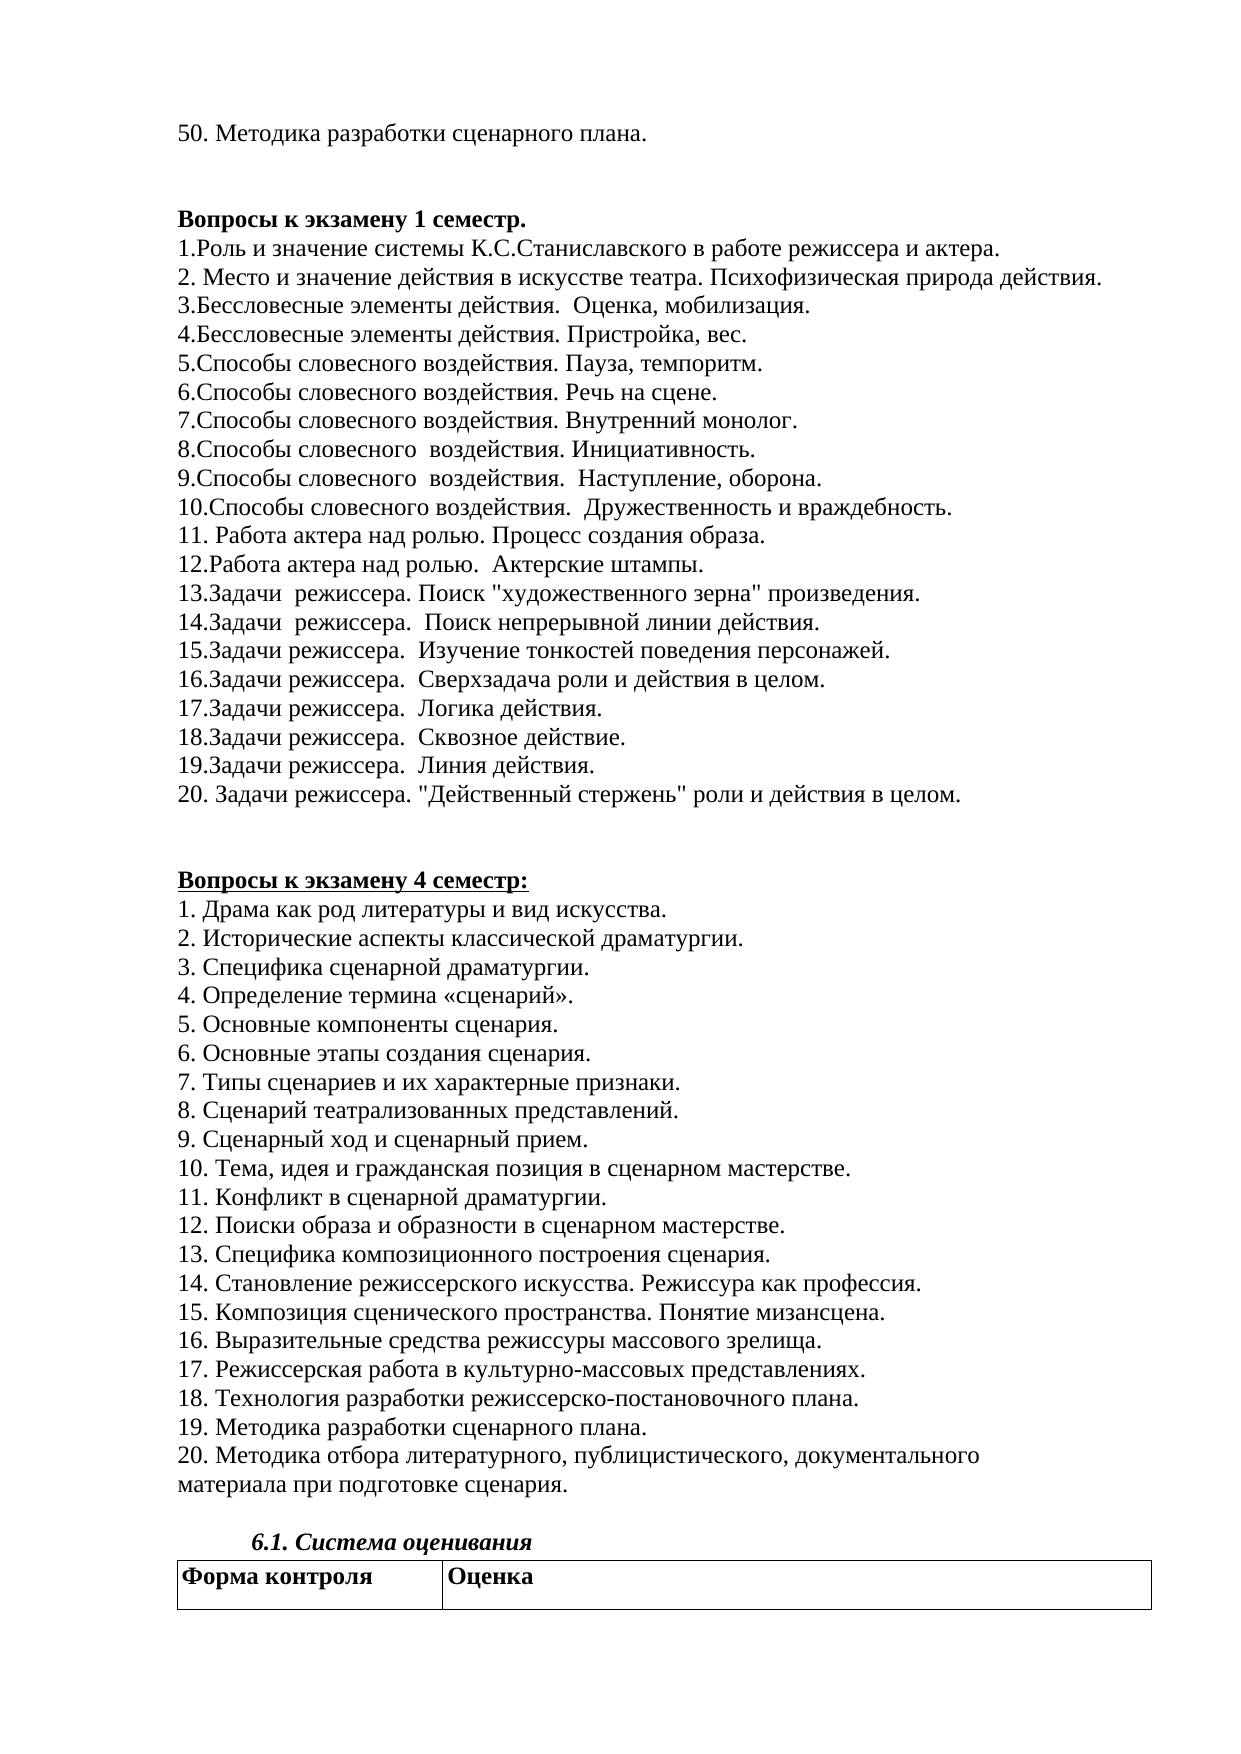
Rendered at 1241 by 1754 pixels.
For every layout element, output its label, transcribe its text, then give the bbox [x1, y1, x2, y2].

text 11. Работа актера над ролью. Процесс создания образа. [177, 521, 1152, 549]
text 2. Исторические аспекты классической драматургии. [177, 923, 1152, 952]
text 6.Способы словесного воздействия. Речь на сцене. [177, 377, 1152, 406]
text 12.Работа актера над ролью. Актерские штампы. [177, 549, 1152, 578]
text 8.Способы словесного воздействия. Инициативность. [177, 434, 1152, 463]
text 9.Способы словесного воздействия. Наступление, оборона. [177, 463, 1152, 492]
text 1. Драма как род литературы и вид искусства. [177, 894, 1152, 923]
text 13.Задачи режиссера. Поиск "художественного зерна" произведения. [177, 578, 1152, 607]
table_header Форма контроля [178, 1561, 442, 1609]
text 15. Композиция сценического пространства. Понятие мизансцена. [177, 1297, 1152, 1326]
text 10.Способы словесного воздействия. Дружественность и враждебность. [177, 492, 1152, 521]
text 18. Технология разработки режиссерско-постановочного плана. [177, 1383, 1152, 1412]
text 20. Методика отбора литературного, публицистического, документального [177, 1441, 1152, 1469]
text 17.Задачи режиссера. Логика действия. [177, 693, 1152, 722]
text 18.Задачи режиссера. Сквозное действие. [177, 722, 1152, 751]
table_header Оценка [443, 1561, 1151, 1609]
text 13. Специфика композиционного построения сценария. [177, 1239, 1152, 1268]
text 14.Задачи режиссера. Поиск непрерывной линии действия. [177, 607, 1152, 636]
text 3.Бессловесные элементы действия. Оценка, мобилизация. [177, 291, 1152, 319]
text 8. Сценарий театрализованных представлений. [177, 1096, 1152, 1124]
text 17. Режиссерская работа в культурно-массовых представлениях. [177, 1354, 1152, 1383]
text Вопросы к экзамену 4 семестр: [177, 866, 1152, 894]
text 7. Типы сценариев и их характерные признаки. [177, 1067, 1152, 1096]
text 12. Поиски образа и образности в сценарном мастерстве. [177, 1211, 1152, 1239]
text Вопросы к экзамену 1 семестр. [177, 204, 1152, 233]
text 9. Сценарный ход и сценарный прием. [177, 1124, 1152, 1153]
text 50. Методика разработки сценарного плана. [177, 118, 1152, 147]
text 5.Способы словесного воздействия. Пауза, темпоритм. [177, 348, 1152, 377]
text 6. Основные этапы создания сценария. [177, 1038, 1152, 1067]
text 19. Методика разработки сценарного плана. [177, 1412, 1152, 1441]
text 10. Тема, идея и гражданская позиция в сценарном мастерстве. [177, 1153, 1152, 1182]
text 3. Специфика сценарной драматургии. [177, 952, 1152, 981]
text 16. Выразительные средства режиссуры массового зрелища. [177, 1326, 1152, 1354]
text 11. Конфликт в сценарной драматургии. [177, 1182, 1152, 1211]
text 7.Способы словесного воздействия. Внутренний монолог. [177, 406, 1152, 434]
text 19.Задачи режиссера. Линия действия. [177, 751, 1152, 779]
text материала при подготовке сценария. [177, 1469, 1152, 1498]
text 5. Основные компоненты сценария. [177, 1009, 1152, 1038]
text 2. Место и значение действия в искусстве театра. Психофизическая природа действия. [177, 262, 1152, 291]
text 1.Роль и значение системы К.С.Станиславского в работе режиссера и актера. [177, 233, 1152, 262]
text 15.Задачи режиссера. Изучение тонкостей поведения персонажей. [177, 636, 1152, 664]
text 14. Становление режиссерского искусства. Режиссура как профессия. [177, 1268, 1152, 1297]
text 20. Задачи режиссера. "Действенный стержень" роли и действия в целом. [177, 779, 1152, 808]
text 6.1. Система оценивания [177, 1527, 1152, 1556]
text 4. Определение термина «сценарий». [177, 981, 1152, 1009]
text 4.Бессловесные элементы действия. Пристройка, вес. [177, 319, 1152, 348]
text 16.Задачи режиссера. Сверхзадача роли и действия в целом. [177, 664, 1152, 693]
